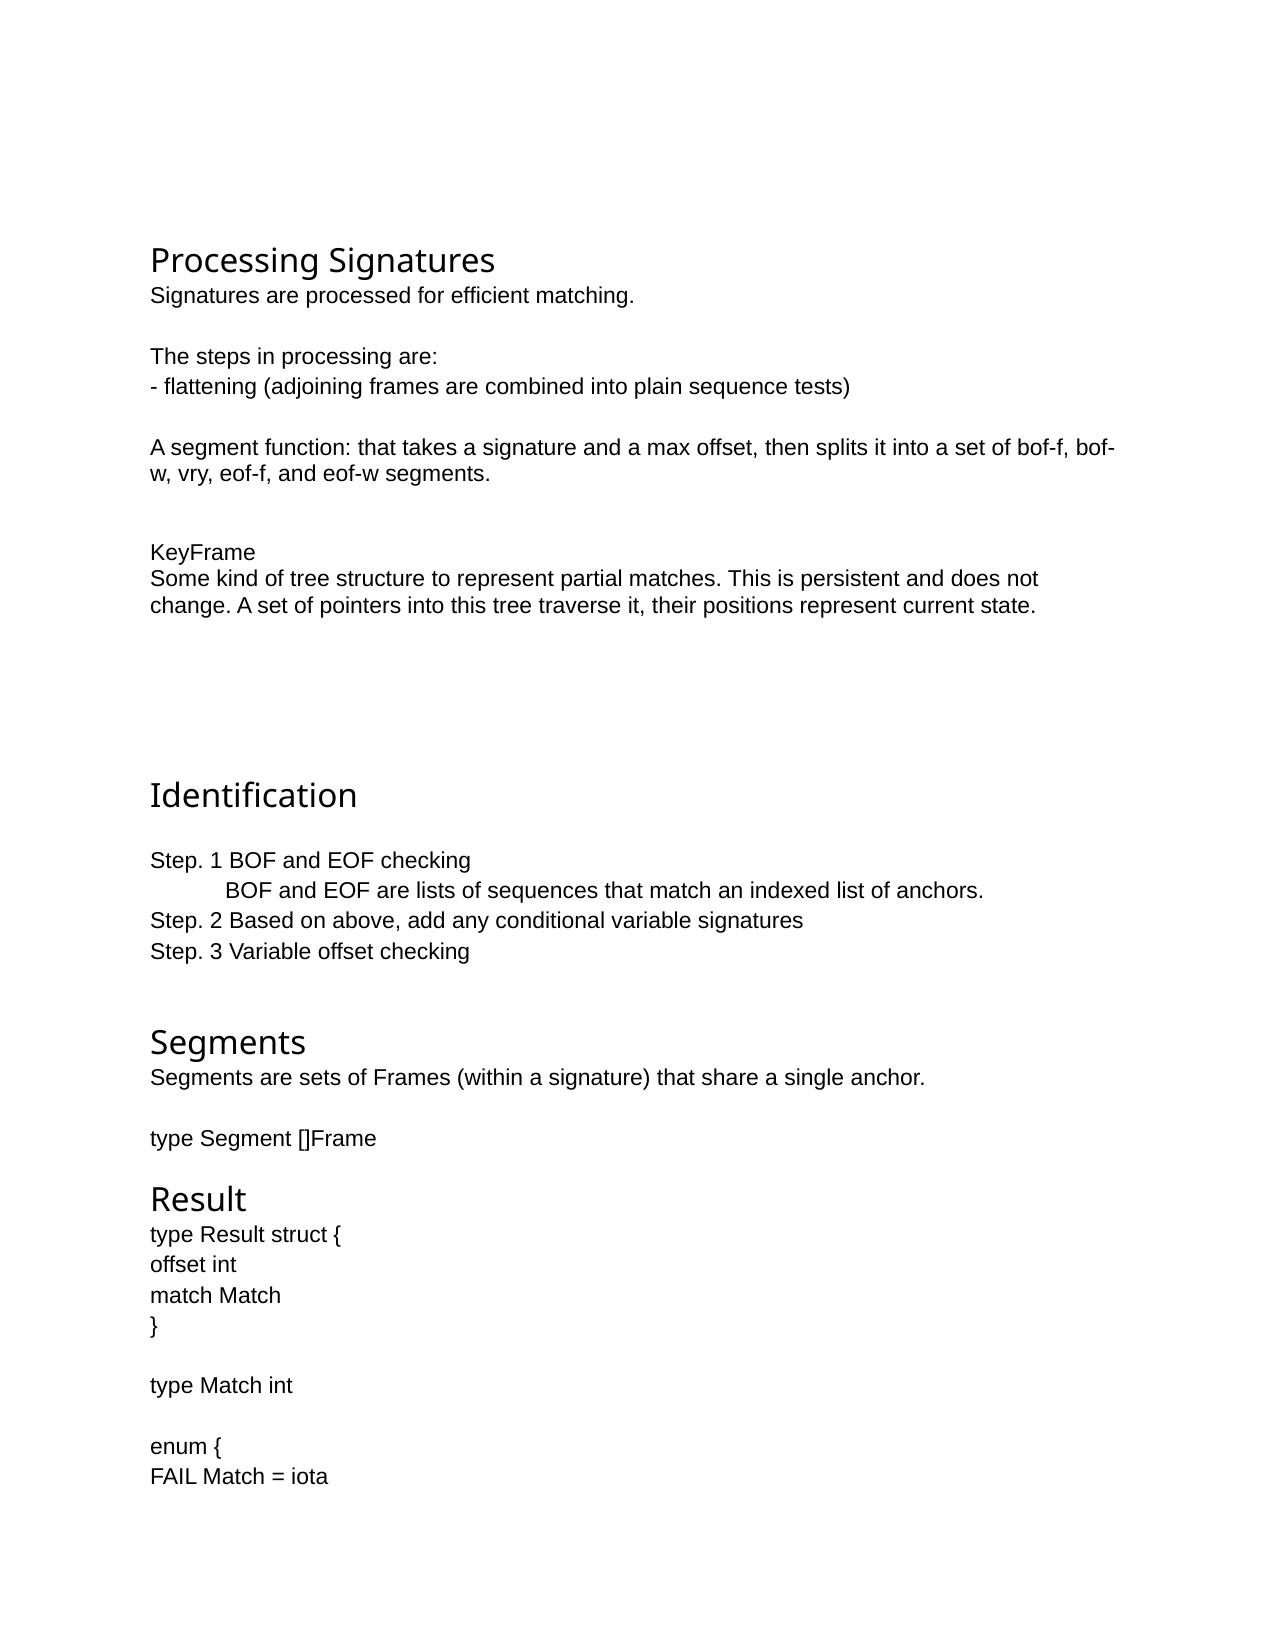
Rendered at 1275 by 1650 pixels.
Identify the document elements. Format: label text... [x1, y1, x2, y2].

subtitle Identification [150, 771, 1125, 817]
text type Result struct { [150, 1221, 1125, 1247]
subtitle Segments [150, 1019, 1125, 1064]
text - flattening (adjoining frames are combined into plain sequence tests) [150, 373, 1125, 399]
text Segments are sets of Frames (within a signature) that share a single anchor. [150, 1064, 1125, 1091]
text Step. 1 BOF and EOF checking [150, 847, 1125, 873]
text Step. 3 Variable offset checking [150, 938, 1125, 964]
subtitle Processing Signatures [150, 237, 1125, 282]
text offset int [150, 1251, 1125, 1278]
text type Match int [150, 1372, 1125, 1398]
text KeyFrame [150, 539, 1125, 565]
text type Segment []Frame [150, 1125, 1125, 1151]
text The steps in processing are: [150, 343, 1125, 369]
text FAIL Match = iota [150, 1463, 1125, 1489]
text enum { [150, 1433, 1125, 1459]
text match Match [150, 1282, 1125, 1308]
text A segment function: that takes a signature and a max offset, then splits it into a set of bof-f, bof-w, vry, eof-f, and eof-w segments. [150, 433, 1125, 486]
text } [150, 1312, 1125, 1338]
text BOF and EOF are lists of sequences that match an indexed list of anchors. [150, 877, 1125, 903]
text Step. 2 Based on above, add any conditional variable signatures [150, 907, 1125, 934]
text Signatures are processed for efficient matching. [150, 282, 1125, 309]
subtitle Result [150, 1176, 1125, 1221]
text Some kind of tree structure to represent partial matches. This is persistent and does not change. A set of pointers into this tree traverse it, their positions represent current state. [150, 565, 1125, 618]
